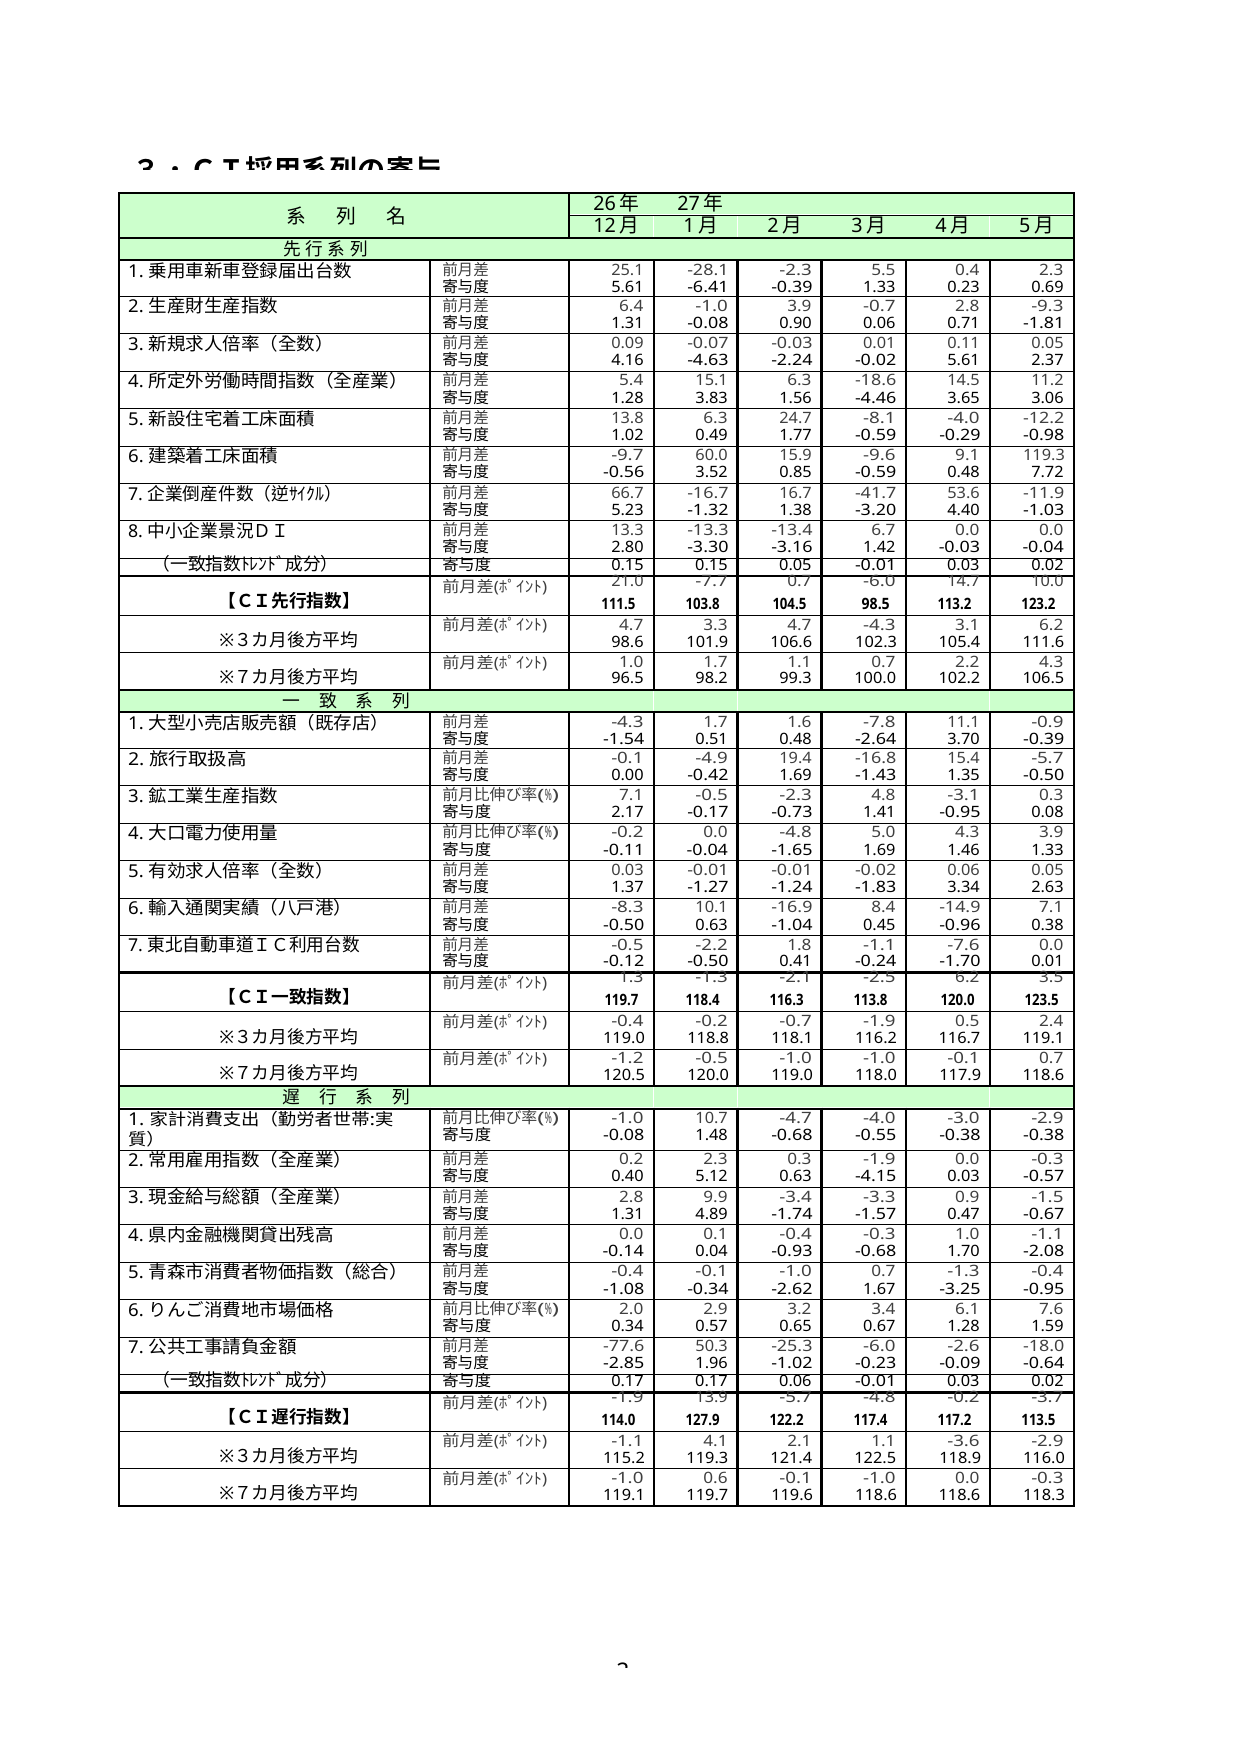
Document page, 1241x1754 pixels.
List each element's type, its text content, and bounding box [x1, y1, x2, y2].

table_cell -0.3 -0.68 [823, 1225, 905, 1262]
table_cell -0.01 [823, 559, 905, 575]
table_cell 3.9 1.33 [991, 824, 1073, 860]
table_cell （一致指数ﾄﾚﾝﾄﾞ成分） [120, 1375, 429, 1391]
table_cell 1.6 0.48 [739, 713, 820, 748]
table_cell 0.7 104.5 [739, 577, 820, 615]
table_header 26年 27年 [570, 194, 1073, 214]
table_cell 2.3 0.69 [991, 261, 1073, 296]
table_cell -1.0 -0.08 [570, 1110, 653, 1149]
table_cell 前月差(ﾎﾟｲﾝﾄ) [431, 577, 568, 615]
table_cell 4.8 1.41 [823, 786, 905, 823]
table_cell 66.7 5.23 [570, 484, 653, 520]
table_cell 0.0 -0.04 [991, 521, 1073, 558]
table_cell 8.4 0.45 [823, 899, 905, 935]
table_cell -0.5 120.0 [655, 1050, 736, 1085]
table_cell 6.1 1.28 [907, 1300, 989, 1336]
table_cell [906, 691, 989, 711]
table_cell 1.1 99.3 [739, 653, 820, 689]
table_cell ※７カ月後方平均 [120, 653, 429, 689]
table_cell 14.5 3.65 [907, 372, 989, 408]
table_cell 19.4 1.69 [739, 749, 820, 785]
table_cell -28.1 -6.41 [655, 261, 736, 296]
table_cell 2.8 1.31 [570, 1188, 653, 1224]
table_cell 前月差 寄与度 [431, 1225, 568, 1262]
table_cell 前月差(ﾎﾟｲﾝﾄ) [431, 653, 568, 689]
table_cell 寄与度 [431, 1375, 568, 1391]
table_header 系 列 名 [120, 194, 568, 237]
table_cell 0.3 0.63 [739, 1151, 820, 1187]
table_cell -0.5 -0.17 [655, 786, 736, 823]
table_cell -14.9 -0.96 [907, 899, 989, 935]
table_cell -6.0 98.5 [823, 577, 905, 615]
table_cell 0.7 118.6 [991, 1050, 1073, 1085]
table_cell -2.6 -0.09 [907, 1338, 989, 1374]
table_cell 0.02 [991, 1375, 1073, 1391]
table_cell -1.9 -4.15 [823, 1151, 905, 1187]
table_cell 前月差 寄与度 [431, 899, 568, 935]
table_cell -0.3 -0.57 [991, 1151, 1073, 1187]
table_cell 4.7 106.6 [739, 616, 820, 652]
table_cell -1.2 120.5 [570, 1050, 653, 1085]
table_cell 行 [309, 1087, 345, 1107]
table_cell -1.0 -0.08 [655, 297, 736, 333]
table_cell 21.0 111.5 [570, 577, 653, 615]
table_cell 1.0 1.70 [907, 1225, 989, 1262]
table_cell 前月比伸び率(%) 寄与度 [431, 786, 568, 823]
table_cell -3.0 -0.38 [907, 1110, 989, 1149]
table_cell 6. 輸入通関実績（八戸港） [120, 899, 429, 935]
table_cell -1.1 115.2 [570, 1432, 653, 1468]
table_cell 6.4 1.31 [570, 297, 653, 333]
table_cell -1.1 -0.24 [823, 936, 905, 971]
table_cell 2. 旅行取扱高 [120, 749, 429, 785]
table_cell 0.15 [570, 559, 653, 575]
table_cell 5. 新設住宅着工床面積 [120, 409, 429, 446]
table_cell -3.1 -0.95 [907, 786, 989, 823]
table_cell -3.6 118.9 [907, 1432, 989, 1468]
table_cell -0.4 -0.95 [991, 1263, 1073, 1299]
table_cell 1.7 0.51 [655, 713, 736, 748]
table_cell 7.6 1.59 [991, 1300, 1073, 1336]
table_cell 1月 [654, 216, 737, 237]
table_cell -0.1 -0.34 [655, 1263, 736, 1299]
table_cell 前月差 寄与度 [431, 749, 568, 785]
table_cell 0.3 0.08 [991, 786, 1073, 823]
table_cell 4.3 1.46 [907, 824, 989, 860]
table_cell -2.1 116.3 [739, 974, 820, 1011]
table_cell -3.7 113.5 [991, 1394, 1073, 1431]
table_cell -0.01 -1.24 [739, 861, 820, 897]
table_cell -0.4 -0.93 [739, 1225, 820, 1262]
table_cell -13.4 -3.16 [739, 521, 820, 558]
table_cell ※３カ月後方平均 [120, 1432, 429, 1468]
table_cell -9.3 -1.81 [991, 297, 1073, 333]
table_cell 5.0 1.69 [823, 824, 905, 860]
table_cell -0.4 -1.08 [570, 1263, 653, 1299]
table_cell -0.1 119.6 [739, 1469, 820, 1505]
table_cell 4月 [906, 216, 989, 237]
table_cell 列 [381, 1087, 430, 1107]
table_cell 6.3 1.56 [739, 372, 820, 408]
table_cell 7. 公共工事請負金額 [120, 1338, 429, 1374]
table_cell 前月差 寄与度 [431, 409, 568, 446]
table_cell -1.0 119.0 [739, 1050, 820, 1085]
table_cell 15.4 1.35 [907, 749, 989, 785]
table_cell -2.5 113.8 [823, 974, 905, 1011]
table_cell 前月差(ﾎﾟｲﾝﾄ) [431, 1394, 568, 1431]
table_cell -9.6 -0.59 [823, 447, 905, 483]
table_cell 0.03 1.37 [570, 861, 653, 897]
table_cell 3.4 0.67 [823, 1300, 905, 1336]
table_cell -0.03 -2.24 [739, 334, 820, 371]
table_cell 13.8 1.02 [570, 409, 653, 446]
table_cell -18.6 -4.46 [823, 372, 905, 408]
table_cell 0.11 5.61 [907, 334, 989, 371]
table_cell [569, 1087, 653, 1107]
table_cell 3.5 123.5 [991, 974, 1073, 1011]
table_cell 60.0 3.52 [655, 447, 736, 483]
table_cell [821, 1087, 906, 1107]
table_cell 0.05 2.63 [991, 861, 1073, 897]
table_cell 前月差 寄与度 [431, 261, 568, 296]
table_cell 11.1 3.70 [907, 713, 989, 748]
table_cell 前月差 寄与度 [431, 447, 568, 483]
table_cell 13.3 2.80 [570, 521, 653, 558]
table_cell 5月 [990, 216, 1073, 237]
table_cell （一致指数ﾄﾚﾝﾄﾞ成分） [120, 559, 429, 575]
table_cell 前月差 寄与度 [431, 1188, 568, 1224]
table_cell 列 [381, 691, 430, 711]
table_cell 4. 所定外労働時間指数（全産業） [120, 372, 429, 408]
table_cell 2.4 119.1 [991, 1012, 1073, 1048]
table_cell ※３カ月後方平均 [120, 616, 429, 652]
table_cell 11.2 3.06 [991, 372, 1073, 408]
table_cell 3月 [821, 216, 906, 237]
table_cell 1. 大型小売店販売額（既存店） [120, 713, 429, 748]
table_cell -4.0 -0.29 [907, 409, 989, 446]
table_cell -8.3 -0.50 [570, 899, 653, 935]
table_cell 24.7 1.77 [739, 409, 820, 446]
table_cell 前月差 寄与度 [431, 1263, 568, 1299]
table_cell 6.3 0.49 [655, 409, 736, 446]
table_cell -7.6 -1.70 [907, 936, 989, 971]
table_cell 寄与度 [431, 559, 568, 575]
table_cell 1. 家計消費支出（勤労者世帯:実質） [120, 1110, 429, 1149]
table_cell -25.3 -1.02 [739, 1338, 820, 1374]
table_cell -1.3 -3.25 [907, 1263, 989, 1299]
table_cell 前月差 寄与度 [431, 334, 568, 371]
table_cell 前月差(ﾎﾟｲﾝﾄ) [431, 616, 568, 652]
table_cell 0.17 [570, 1375, 653, 1391]
table_cell 15.1 3.83 [655, 372, 736, 408]
table_cell 5.4 1.28 [570, 372, 653, 408]
table_cell -77.6 -2.85 [570, 1338, 653, 1374]
table_cell 3.1 105.4 [907, 616, 989, 652]
table_cell -9.7 -0.56 [570, 447, 653, 483]
table_cell -0.4 119.0 [570, 1012, 653, 1048]
table_cell 前月差 寄与度 [431, 936, 568, 971]
table_cell -1.5 -0.67 [991, 1188, 1073, 1224]
table_cell 2.8 0.71 [907, 297, 989, 333]
table_cell 8. 中小企業景況ＤＩ [120, 521, 429, 558]
table_cell -2.9 -0.38 [991, 1110, 1073, 1149]
table_cell -1.9 116.2 [823, 1012, 905, 1048]
table_cell 前月比伸び率(%) 寄与度 [431, 1300, 568, 1336]
table_cell 7. 東北自動車道ＩＣ利用台数 [120, 936, 429, 971]
table_cell 3.3 101.9 [655, 616, 736, 652]
table_cell 5.5 1.33 [823, 261, 905, 296]
table_cell 16.7 1.38 [739, 484, 820, 520]
table_cell -0.2 117.2 [907, 1394, 989, 1431]
table_cell 前月差 寄与度 [431, 713, 568, 748]
table_cell -3.4 -1.74 [739, 1188, 820, 1224]
table_cell 10.7 1.48 [655, 1110, 736, 1149]
table_cell 2.9 0.57 [655, 1300, 736, 1336]
table_cell -41.7 -3.20 [823, 484, 905, 520]
table_cell 2.1 121.4 [739, 1432, 820, 1468]
table_cell 0.6 119.7 [655, 1469, 736, 1505]
table_cell -0.02 -1.83 [823, 861, 905, 897]
table_cell 10.1 0.63 [655, 899, 736, 935]
table_cell 前月差(ﾎﾟｲﾝﾄ) [431, 1050, 568, 1085]
table_cell -8.1 -0.59 [823, 409, 905, 446]
table_cell ※３カ月後方平均 [120, 1012, 429, 1048]
table_cell 119.3 7.72 [991, 447, 1073, 483]
table_cell -12.2 -0.98 [991, 409, 1073, 446]
table_cell 1.1 122.5 [823, 1432, 905, 1468]
table_cell -4.8 -1.65 [739, 824, 820, 860]
table_cell -4.8 117.4 [823, 1394, 905, 1431]
table_cell -6.0 -0.23 [823, 1338, 905, 1374]
table_cell -11.9 -1.03 [991, 484, 1073, 520]
table_cell -0.1 0.00 [570, 749, 653, 785]
table_cell 前月差(ﾎﾟｲﾝﾄ) [431, 1432, 568, 1468]
table_cell -4.9 -0.42 [655, 749, 736, 785]
table_cell 12月 [570, 216, 653, 237]
table_cell 前月比伸び率(%) 寄与度 [431, 1110, 568, 1149]
table_cell -0.7 118.1 [739, 1012, 820, 1048]
table_cell 6.7 1.42 [823, 521, 905, 558]
table_cell 0.2 0.40 [570, 1151, 653, 1187]
table_cell ※７カ月後方平均 [120, 1050, 429, 1085]
table_cell -16.9 -1.04 [739, 899, 820, 935]
table_cell 系 [345, 691, 381, 711]
table_cell -0.9 -0.39 [991, 713, 1073, 748]
table_cell 前月差 寄与度 [431, 372, 568, 408]
table_cell -4.0 -0.55 [823, 1110, 905, 1149]
table_cell 致 [309, 691, 345, 711]
table_cell 5. 青森市消費者物価指数（総合） [120, 1263, 429, 1299]
table_cell -1.0 119.1 [570, 1469, 653, 1505]
table_cell -1.3 118.4 [655, 974, 736, 1011]
table_cell -5.7 122.2 [739, 1394, 820, 1431]
table_cell 2. 生産財生産指数 [120, 297, 429, 333]
table_cell 遅 [120, 1087, 309, 1107]
table_cell -7.7 103.8 [655, 577, 736, 615]
table_cell -0.5 -0.12 [570, 936, 653, 971]
table_cell -5.7 -0.50 [991, 749, 1073, 785]
table_cell 2.3 5.12 [655, 1151, 736, 1187]
table_cell -0.3 118.3 [991, 1469, 1073, 1505]
table_cell 系 [345, 1087, 381, 1107]
table_cell -1.0 -2.62 [739, 1263, 820, 1299]
table_cell 4. 大口電力使用量 [120, 824, 429, 860]
table_cell 0.02 [991, 559, 1073, 575]
table_cell 4.7 98.6 [570, 616, 653, 652]
table_cell ※７カ月後方平均 [120, 1469, 429, 1505]
table_cell 0.4 0.23 [907, 261, 989, 296]
table_cell 0.5 116.7 [907, 1012, 989, 1048]
table_cell 【ＣＩ先行指数】 [120, 577, 429, 615]
table_cell [569, 691, 653, 711]
table_cell 6. 建築着工床面積 [120, 447, 429, 483]
table_cell 3.2 0.65 [739, 1300, 820, 1336]
table_cell 25.1 5.61 [570, 261, 653, 296]
table_cell 2.2 102.2 [907, 653, 989, 689]
table_cell -1.0 118.6 [823, 1469, 905, 1505]
table_cell 6.2 111.6 [991, 616, 1073, 652]
table_cell 前月差 寄与度 [431, 297, 568, 333]
table_cell 5. 有効求人倍率（全数） [120, 861, 429, 897]
table_cell 2月 [738, 216, 821, 237]
table_cell -18.0 -0.64 [991, 1338, 1073, 1374]
table_cell 【ＣＩ一致指数】 [120, 974, 429, 1011]
table_cell 0.05 [739, 559, 820, 575]
table_cell [990, 691, 1073, 711]
table_cell -7.8 -2.64 [823, 713, 905, 748]
table_cell -2.3 -0.73 [739, 786, 820, 823]
table_cell -4.3 102.3 [823, 616, 905, 652]
table_cell 53.6 4.40 [907, 484, 989, 520]
table_cell 10.0 123.2 [991, 577, 1073, 615]
table_cell -13.3 -3.30 [655, 521, 736, 558]
table_cell -2.9 116.0 [991, 1432, 1073, 1468]
table_cell 1.3 119.7 [570, 974, 653, 1011]
table_cell 1.0 96.5 [570, 653, 653, 689]
table_cell 0.06 [739, 1375, 820, 1391]
table_cell 前月差(ﾎﾟｲﾝﾄ) [431, 1012, 568, 1048]
table_cell 14.7 113.2 [907, 577, 989, 615]
table_cell -16.8 -1.43 [823, 749, 905, 785]
table_cell [430, 1087, 569, 1107]
table_cell 前月差 寄与度 [431, 861, 568, 897]
table_cell 前月差 寄与度 [431, 1151, 568, 1187]
table_cell 4.3 106.5 [991, 653, 1073, 689]
table_cell 先 行 系 列 [120, 239, 1073, 259]
table_cell 7. 企業倒産件数（逆ｻｲｸﾙ） [120, 484, 429, 520]
table_cell 3.9 0.90 [739, 297, 820, 333]
table_cell [738, 691, 821, 711]
table_cell -0.1 117.9 [907, 1050, 989, 1085]
table_cell 0.0 -0.14 [570, 1225, 653, 1262]
table_cell [738, 1087, 821, 1107]
table_cell [654, 691, 737, 711]
table_cell 13.9 127.9 [655, 1394, 736, 1431]
table_cell 0.09 4.16 [570, 334, 653, 371]
table_cell 0.0 -0.04 [655, 824, 736, 860]
table_cell -0.07 -4.63 [655, 334, 736, 371]
table_cell [906, 1087, 989, 1107]
table_cell -0.2 118.8 [655, 1012, 736, 1048]
table_cell 4. 県内金融機関貸出残高 [120, 1225, 429, 1262]
table_cell 1.7 98.2 [655, 653, 736, 689]
table_cell 7.1 0.38 [991, 899, 1073, 935]
table_cell -1.9 114.0 [570, 1394, 653, 1431]
table_cell 0.0 118.6 [907, 1469, 989, 1505]
table_cell [821, 691, 906, 711]
table_cell 一 [120, 691, 309, 711]
table_cell -0.01 [823, 1375, 905, 1391]
table_cell 前月差 寄与度 [431, 521, 568, 558]
table_cell 0.03 [907, 559, 989, 575]
table_cell 0.01 -0.02 [823, 334, 905, 371]
table_cell -1.1 -2.08 [991, 1225, 1073, 1262]
table_cell 前月差(ﾎﾟｲﾝﾄ) [431, 974, 568, 1011]
table_cell 前月比伸び率(%) 寄与度 [431, 824, 568, 860]
table_cell 50.3 1.96 [655, 1338, 736, 1374]
table_cell 0.17 [655, 1375, 736, 1391]
table_cell 0.9 0.47 [907, 1188, 989, 1224]
table_cell 0.0 0.01 [991, 936, 1073, 971]
table_cell 0.7 1.67 [823, 1263, 905, 1299]
table_cell 2. 常用雇用指数（全産業） [120, 1151, 429, 1187]
table_cell -1.0 118.0 [823, 1050, 905, 1085]
table_cell [430, 691, 569, 711]
table_cell 前月差 寄与度 [431, 484, 568, 520]
table_cell 15.9 0.85 [739, 447, 820, 483]
table_cell 6. りんご消費地市場価格 [120, 1300, 429, 1336]
table_cell 1. 乗用車新車登録届出台数 [120, 261, 429, 296]
table_cell 0.1 0.04 [655, 1225, 736, 1262]
table_cell 2.0 0.34 [570, 1300, 653, 1336]
table_cell -3.3 -1.57 [823, 1188, 905, 1224]
table_cell -2.3 -0.39 [739, 261, 820, 296]
table_cell 4.1 119.3 [655, 1432, 736, 1468]
table_cell 9.1 0.48 [907, 447, 989, 483]
table_cell 1.8 0.41 [739, 936, 820, 971]
table_cell 0.03 [907, 1375, 989, 1391]
table_cell 6.2 120.0 [907, 974, 989, 1011]
table_cell 0.7 100.0 [823, 653, 905, 689]
table_cell -2.2 -0.50 [655, 936, 736, 971]
table_cell 【ＣＩ遅行指数】 [120, 1394, 429, 1431]
table_cell 0.06 3.34 [907, 861, 989, 897]
table_cell -0.7 0.06 [823, 297, 905, 333]
table_cell 0.15 [655, 559, 736, 575]
table_cell -4.7 -0.68 [739, 1110, 820, 1149]
table_cell -4.3 -1.54 [570, 713, 653, 748]
table_cell -16.7 -1.32 [655, 484, 736, 520]
table_cell 0.0 -0.03 [907, 521, 989, 558]
table_cell 前月差(ﾎﾟｲﾝﾄ) [431, 1469, 568, 1505]
table_cell -0.01 -1.27 [655, 861, 736, 897]
table_cell 3. 現金給与総額（全産業） [120, 1188, 429, 1224]
table_cell 9.9 4.89 [655, 1188, 736, 1224]
table_cell [654, 1087, 737, 1107]
table_cell 前月差 寄与度 [431, 1338, 568, 1374]
table_cell 3. 鉱工業生産指数 [120, 786, 429, 823]
table_cell 0.0 0.03 [907, 1151, 989, 1187]
table_cell 0.05 2.37 [991, 334, 1073, 371]
table_cell 7.1 2.17 [570, 786, 653, 823]
table_cell 3. 新規求人倍率（全数） [120, 334, 429, 371]
table_cell [990, 1087, 1073, 1107]
table_cell -0.2 -0.11 [570, 824, 653, 860]
